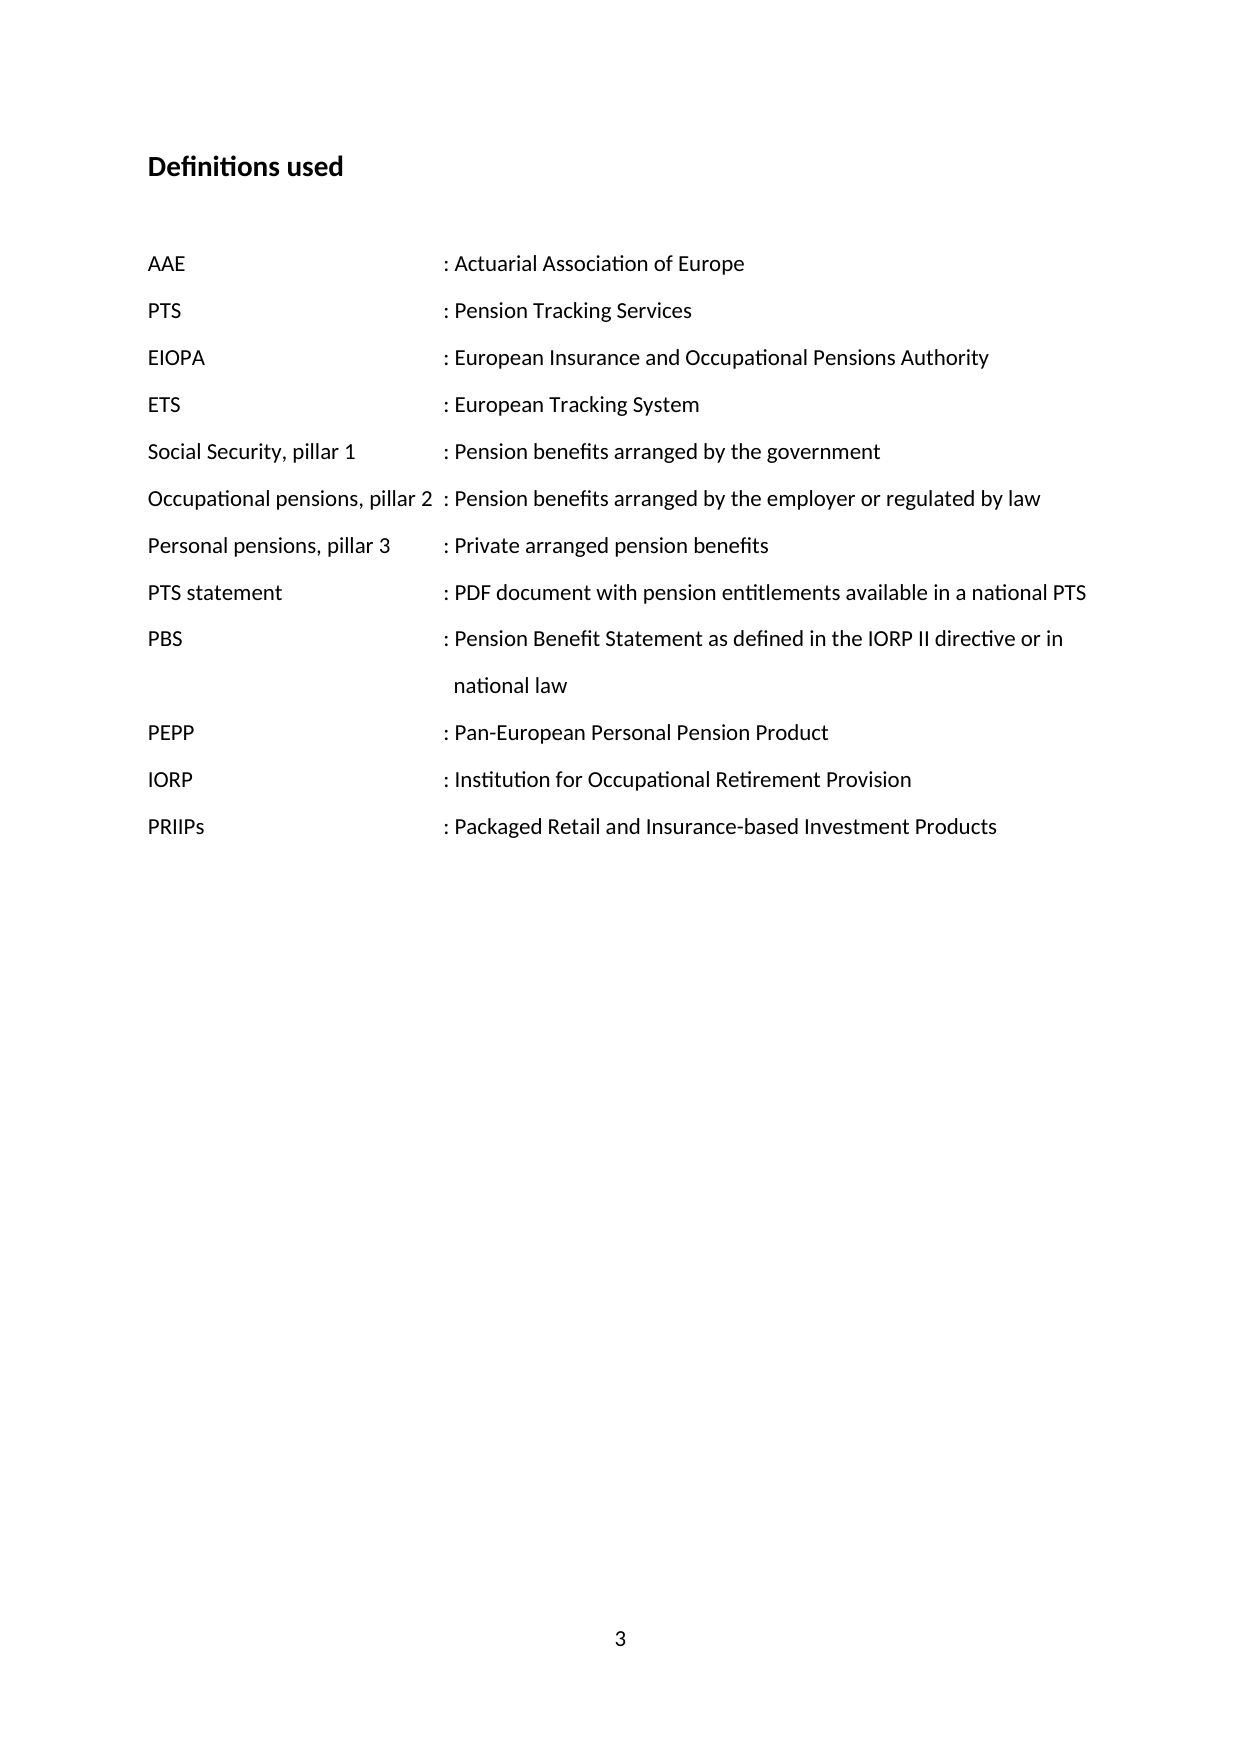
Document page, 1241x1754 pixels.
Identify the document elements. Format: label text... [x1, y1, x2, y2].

text PEPP : Pan-European Personal Pension Product [148, 718, 1093, 746]
text PTS statement : PDF document with pension entitlements available in a national PTS [148, 578, 1093, 606]
text Occupational pensions, pillar 2 : Pension benefits arranged by the employer or regulated by law [148, 484, 1093, 512]
text PBS : Pension Benefit Statement as defined in the IORP II directive or in [148, 624, 1093, 653]
text PRIIPs : Packaged Retail and Insurance-based Investment Products [148, 812, 1093, 840]
text Social Security, pillar 1 : Pension benefits arranged by the government [148, 437, 1093, 465]
text ETS : European Tracking System [148, 390, 1093, 418]
text Definitions used [148, 148, 1093, 183]
text Personal pensions, pillar 3 : Private arranged pension benefits [148, 531, 1093, 559]
text IORP : Institution for Occupational Retirement Provision [148, 765, 1093, 793]
text PTS : Pension Tracking Services [148, 296, 1093, 324]
text AAE : Actuarial Association of Europe [148, 249, 1093, 278]
text EIOPA : European Insurance and Occupational Pensions Authority [148, 343, 1093, 371]
text national law [369, 671, 1093, 699]
